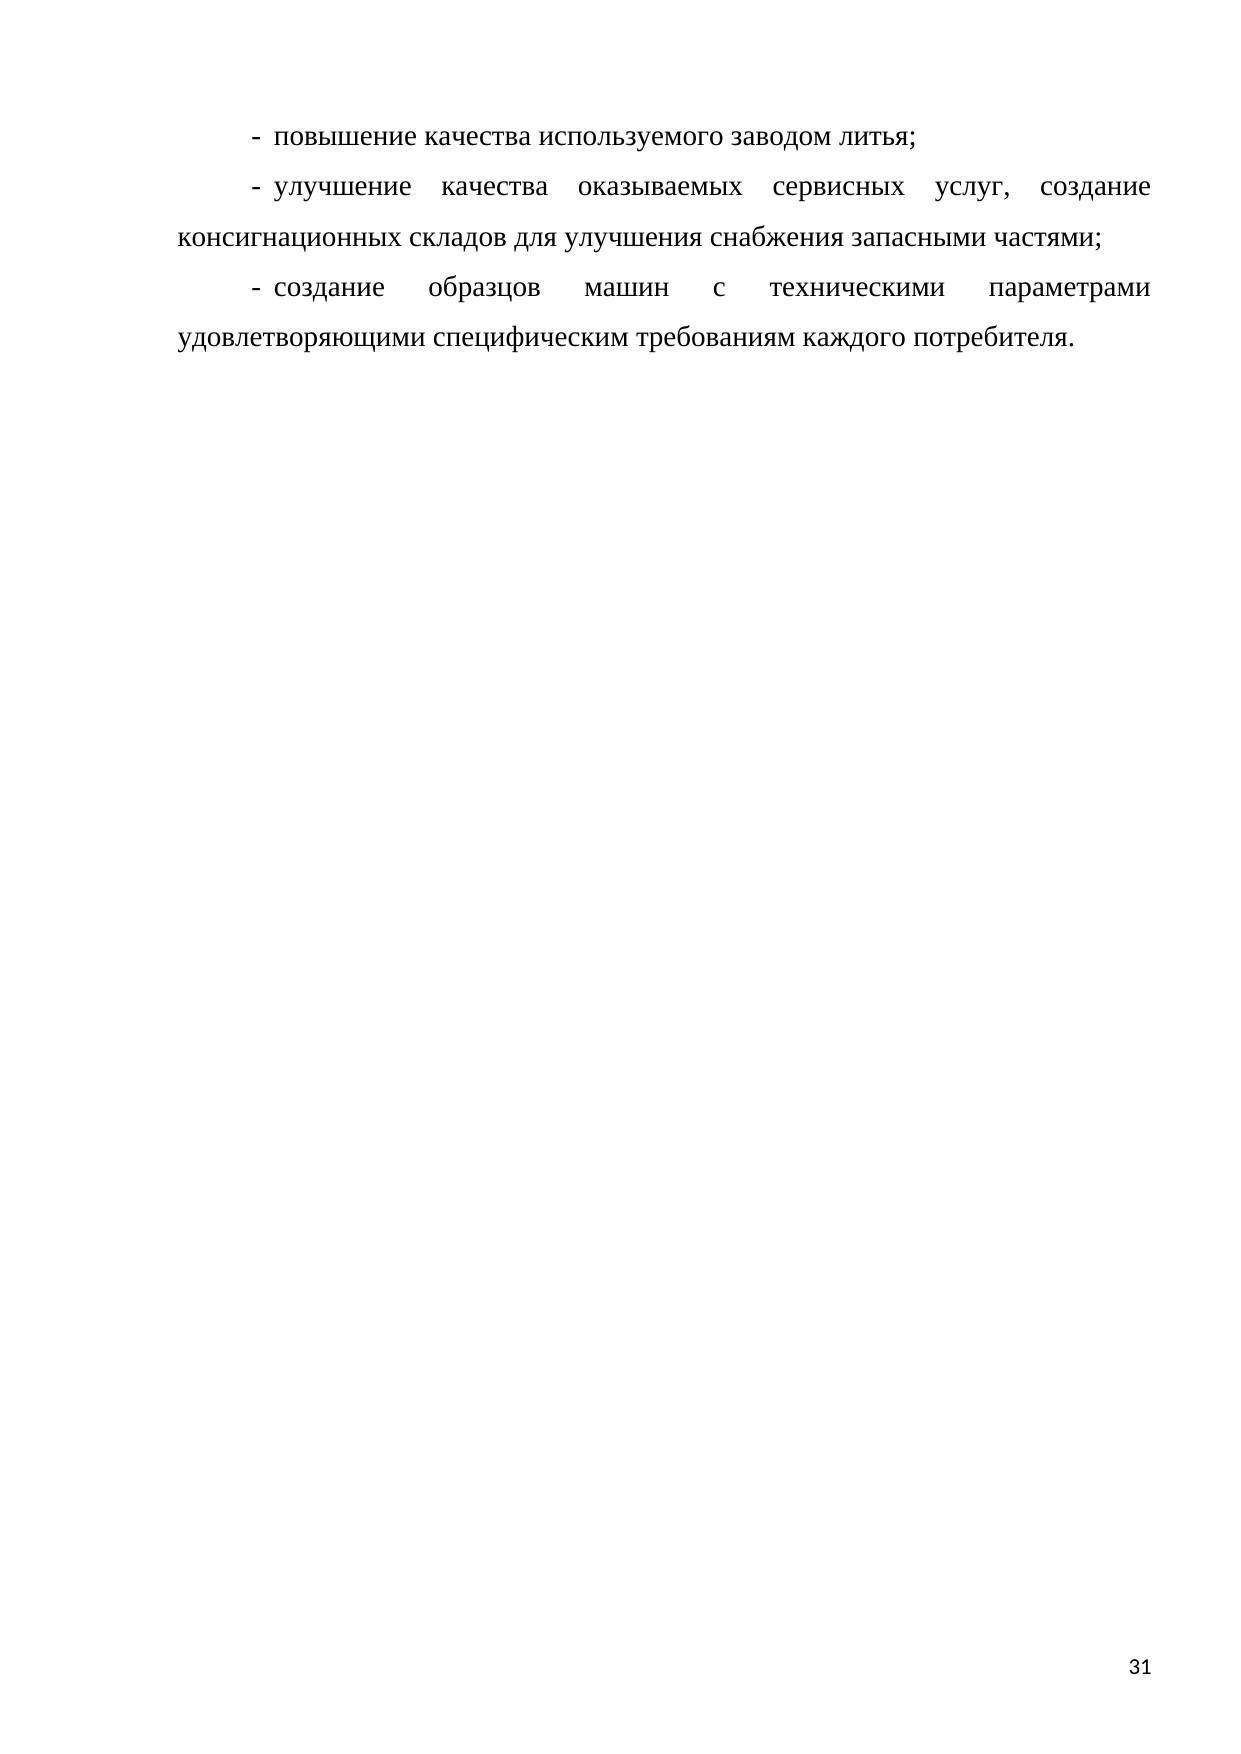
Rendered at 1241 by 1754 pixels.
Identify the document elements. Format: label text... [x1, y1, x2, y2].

list создание образцов машин с техническими параметрами удовлетворяющими специфическим требованиям каждого потребителя. [177, 269, 1152, 353]
list улучшение качества оказываемых сервисных услуг, создание консигнационных складов для улучшения снабжения запасными частями; [177, 168, 1152, 252]
list повышение качества используемого заводом литья; [177, 118, 1152, 152]
